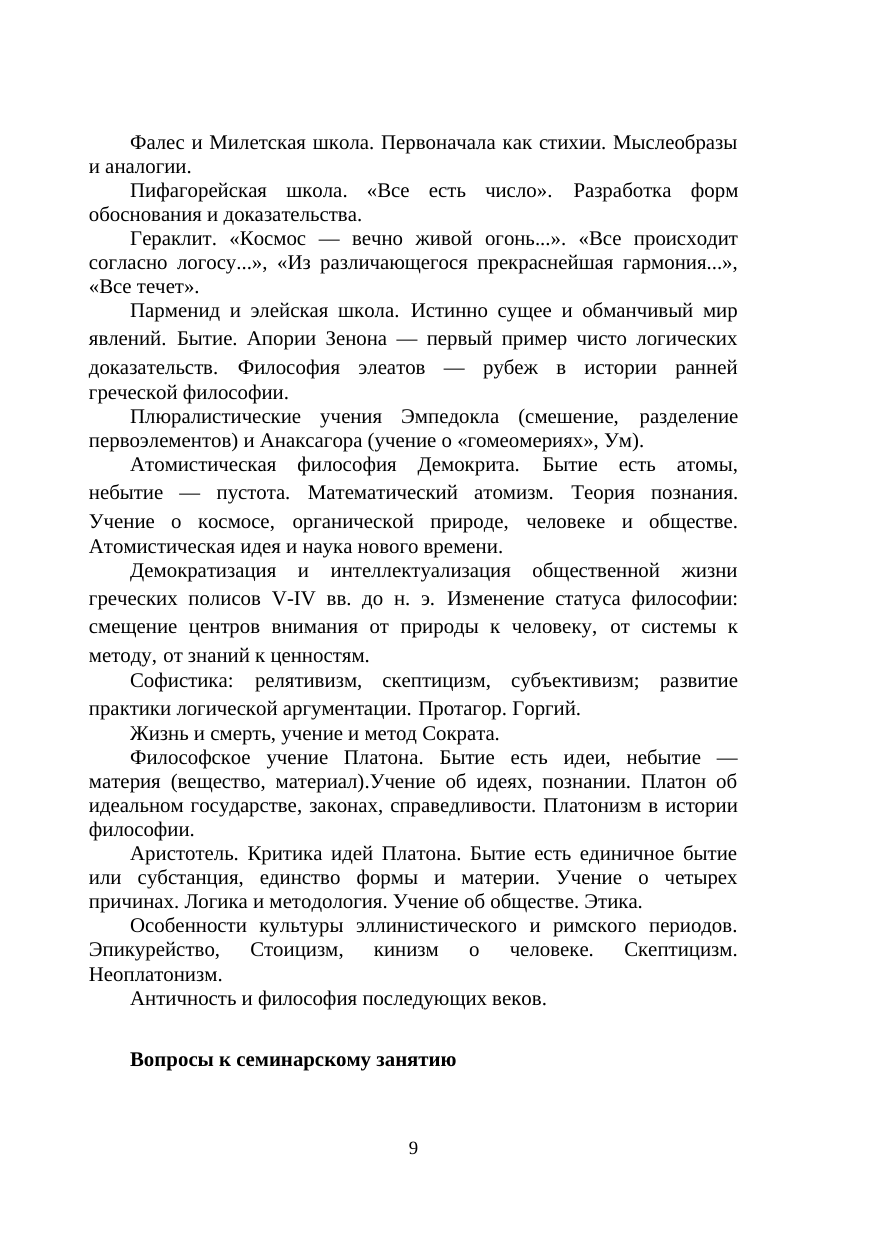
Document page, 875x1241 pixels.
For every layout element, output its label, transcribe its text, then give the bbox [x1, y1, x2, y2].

text Парменид и элейская школа. Истинно сущее и обманчивый мир явлений. Бытие. Апории Зенона — первый пример чисто логических доказательств. Философия элеатов — рубеж в истории ранней греческой философии. [89, 298, 738, 404]
text Философское учение Платона. Бытие есть идеи, небытие — материя (вещество, материал).Учение об идеях, познании. Платон об идеальном государстве, законах, справедливости. Платонизм в истории философии. [89, 745, 738, 841]
text Софистика: релятивизм, скептицизм, субъективизм; развитие практики логической аргументации. Протагор. Горгий. [89, 668, 738, 721]
text Пифагорейская школа. «Все есть число». Разработка форм обоснования и доказательства. [89, 178, 738, 226]
text Плюралистические учения Эмпедокла (смешение, разделение первоэлементов) и Анаксагора (учение о «гомеомериях», Ум). [89, 404, 738, 452]
text Атомистическая философия Демокрита. Бытие есть атомы, небытие — пустота. Математический атомизм. Теория познания. Учение о космосе, органической природе, человеке и обществе. Атомистическая идея и наука нового времени. [89, 452, 738, 558]
text Аристотель. Критика идей Платона. Бытие есть единичное бытие или субстанция, единство формы и материи. Учение о четырех причинах. Логика и методология. Учение об обществе. Этика. [89, 841, 738, 913]
text Античность и философия последующих веков. [89, 986, 738, 1009]
text Фалес и Милетская школа. Первоначала как стихии. Мыслеобразы и аналогии. [89, 130, 738, 178]
text Гераклит. «Космос — вечно живой огонь...». «Все происходит согласно логосу...», «Из различающегося прекраснейшая гармония...», «Все течет». [89, 226, 738, 298]
text Демократизация и интеллектуализация общественной жизни греческих полисов V-IV вв. до н. э. Изменение статуса философии: смещение центров внимания от природы к человеку, от системы к методу, от знаний к ценностям. [89, 558, 738, 668]
text Особенности культуры эллинистического и римского периодов. Эпикурейство, Стоицизм, кинизм о человеке. Скептицизм. Неоплатонизм. [89, 913, 738, 986]
text Жизнь и смерть, учение и метод Сократа. [89, 721, 738, 745]
text Вопросы к семинарскому занятию [89, 1047, 738, 1071]
